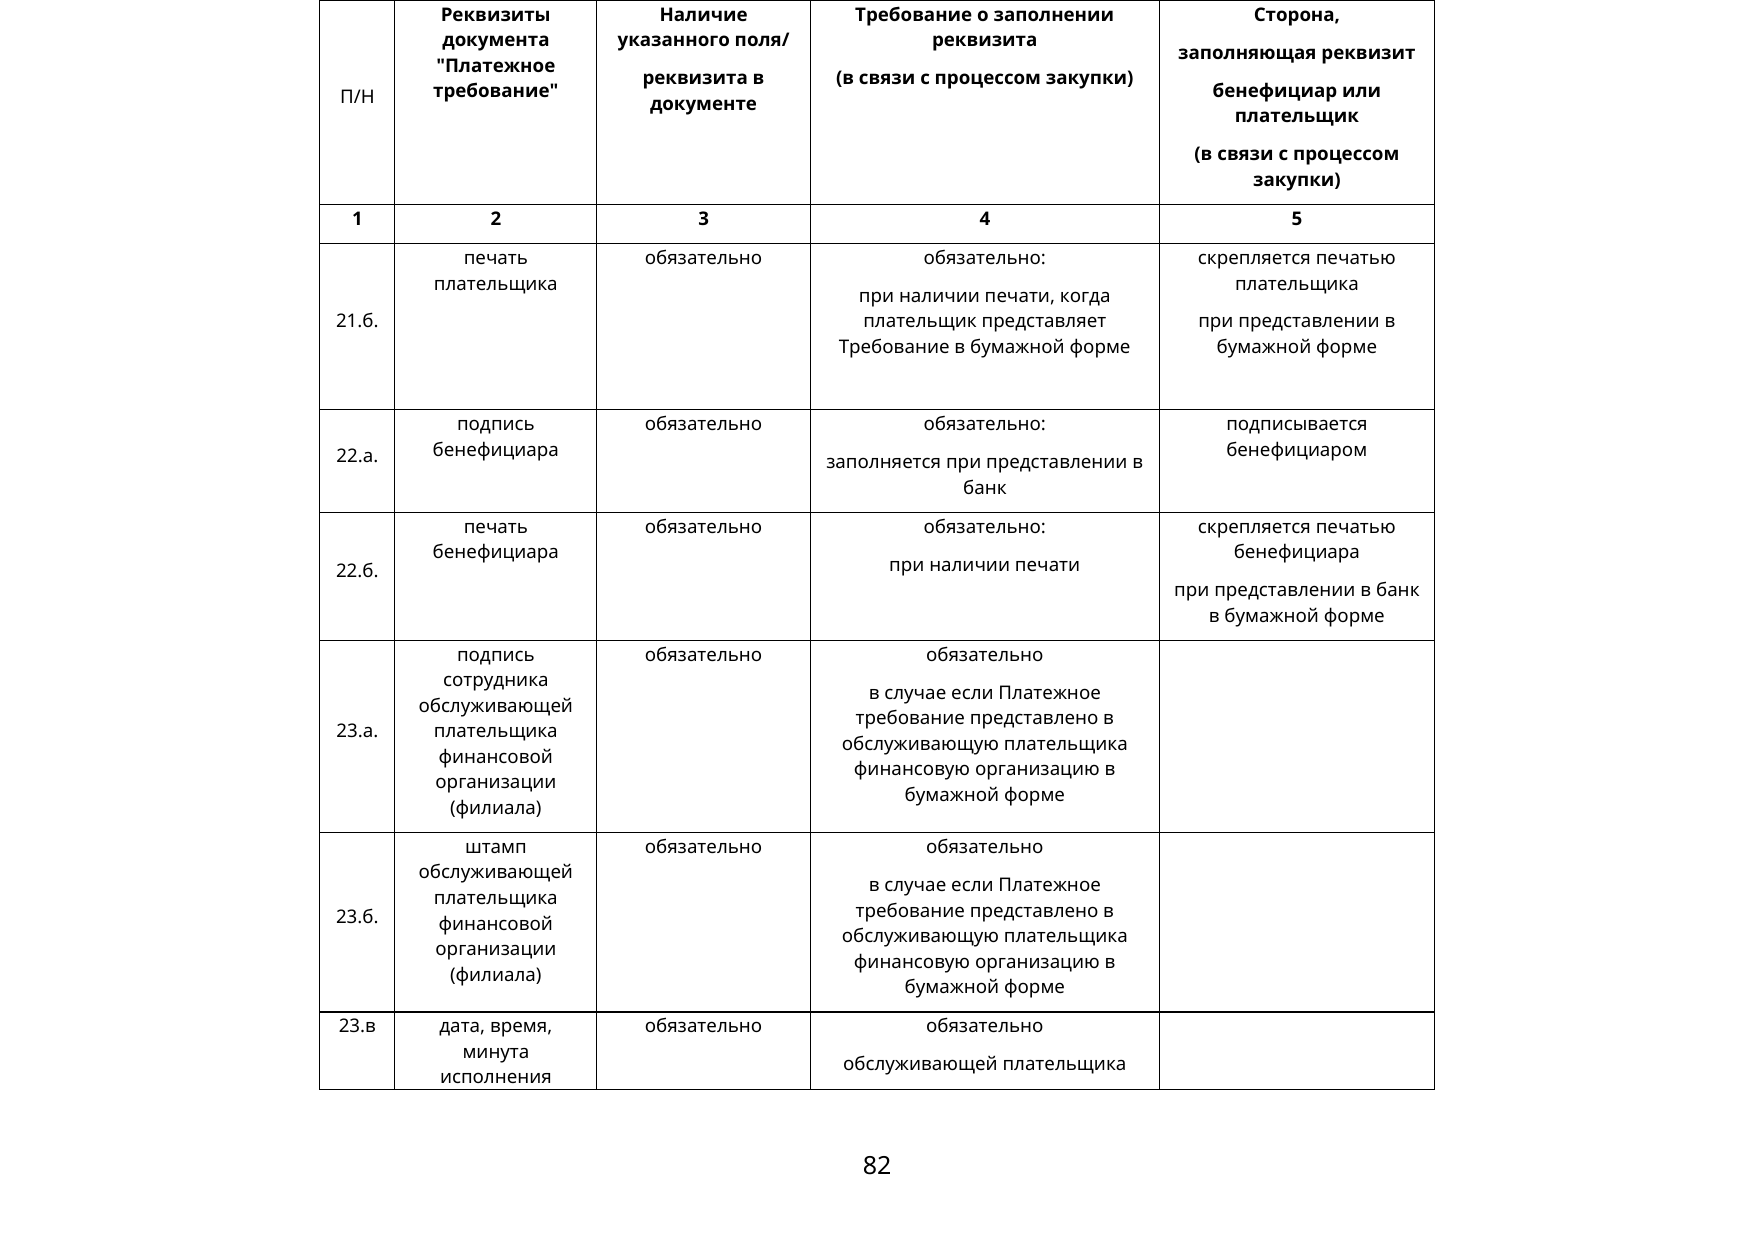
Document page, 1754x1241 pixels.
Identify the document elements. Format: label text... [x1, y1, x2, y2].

table_header Сторона, заполняющая реквизит бенефициар или плательщик (в связи с процессом закупки) [1160, 1, 1434, 204]
table_cell обязательно: заполняется при представлении в банк [811, 410, 1159, 512]
table_header Реквизиты документа "Платежное требование" [395, 1, 596, 204]
table_cell обязательно: при наличии печати, когда плательщик представляет Требование в бумажной форме [811, 244, 1159, 409]
table_cell подпись бенефициара [395, 410, 596, 512]
table_cell 21.б. [320, 244, 394, 409]
table_cell штамп обслуживающей плательщика финансовой организации (филиала) [395, 833, 596, 1011]
table_cell 2 [395, 205, 596, 243]
table_cell дата, время, минута исполнения финансовой организацией (филиалом), обслуживающей плательщика [395, 1013, 596, 1089]
table_cell подписывается бенефициаром [1160, 410, 1434, 512]
table_cell 3 [597, 205, 810, 243]
table_cell 1 [320, 205, 394, 243]
table_cell скрепляется печатью бенефициара при представлении в банк в бумажной форме [1160, 513, 1434, 640]
table_cell печать плательщика [395, 244, 596, 409]
table_cell обязательно [597, 641, 810, 832]
table_header Наличие указанного поля/ реквизита в документе [597, 1, 810, 204]
table_cell 5 [1160, 205, 1434, 243]
table_header Требование о заполнении реквизита (в связи с процессом закупки) [811, 1, 1159, 204]
table_cell обязательно в случае если Платежное требование представлено в обслуживающую плательщика финансовую организацию в бумажной форме [811, 833, 1159, 1011]
table_cell обязательно обслуживающей плательщика финансовой организацией (филиалом) в обязательном порядке указывается дата, время, минута исполнения Требования [811, 1013, 1159, 1089]
table_cell обязательно [597, 1013, 810, 1089]
table_cell 4 [811, 205, 1159, 243]
table_cell подпись сотрудника обслуживающей плательщика финансовой организации (филиала) [395, 641, 596, 832]
table_cell печать бенефициара [395, 513, 596, 640]
table_cell 23.в [320, 1013, 394, 1089]
table_cell [1160, 833, 1434, 1011]
table_cell 22.б. [320, 513, 394, 640]
table_cell [1160, 1013, 1434, 1089]
table_cell [1160, 641, 1434, 832]
table_cell обязательно [597, 410, 810, 512]
table_header П/Н [320, 1, 394, 204]
table_cell 23.а. [320, 641, 394, 832]
table_cell обязательно [597, 833, 810, 1011]
table_cell обязательно в случае если Платежное требование представлено в обслуживающую плательщика финансовую организацию в бумажной форме [811, 641, 1159, 832]
table_cell 22.а. [320, 410, 394, 512]
table_cell обязательно [597, 244, 810, 409]
table_cell обязательно [597, 513, 810, 640]
table_cell обязательно: при наличии печати [811, 513, 1159, 640]
table_cell скрепляется печатью плательщика при представлении в бумажной форме [1160, 244, 1434, 409]
table_cell 23.б. [320, 833, 394, 1011]
